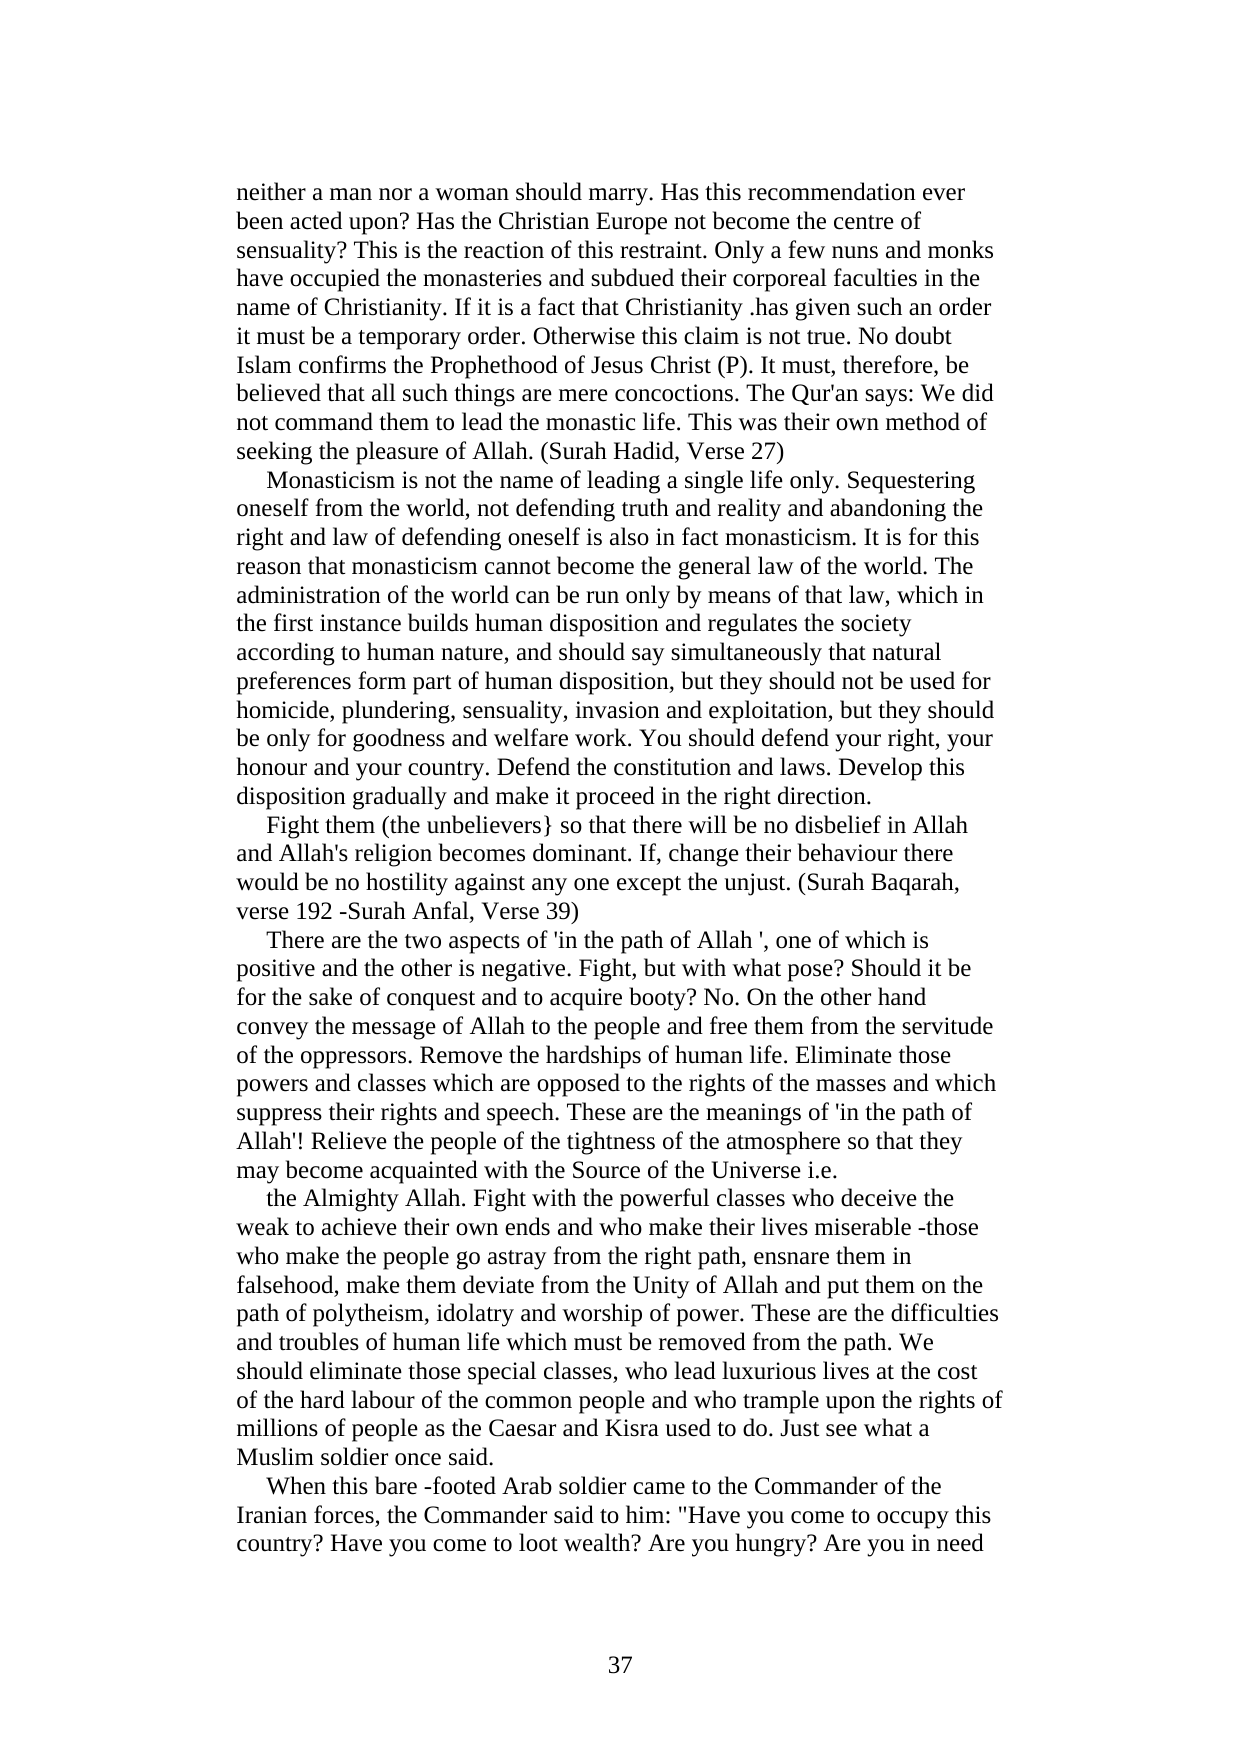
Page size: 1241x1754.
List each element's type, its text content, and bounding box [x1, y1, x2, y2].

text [236, 1471, 1004, 1557]
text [236, 177, 1004, 465]
text Fight them (the unbelievers} so that there will be no disbelief in Allah and Allah's religion becomes dominant. If, change their behaviour there would be no hostility against any one except the unjust. (Surah Baqarah, verse 192 -Surah Anfal, Verse 39) [236, 810, 1004, 925]
text Monasticism is not the name of leading a single life only. Sequestering oneself from the world, not defending truth and reality and abandoning the right and law of defending oneself is also in fact monasticism. It is for this reason that monasticism cannot become the general law of the world. The administration of the world can be run only by means of that law, which in the first instance builds human disposition and regulates the society according to human nature, and should say simultaneously that natural preferences form part of human disposition, but they should not be used for homicide, plundering, sensuality, invasion and exploitation, but they should be only for goodness and welfare work. You should defend your right, your honour and your country. Defend the constitution and laws. Develop this disposition gradually and make it proceed in the right direction. [236, 465, 1004, 810]
text the Almighty Allah. Fight with the powerful classes who deceive the weak to achieve their own ends and who make their lives miserable -those who make the people go astray from the right path, ensnare them in falsehood, make them deviate from the Unity of Allah and put them on the path of polytheism, idolatry and worship of power. These are the difficulties and troubles of human life which must be removed from the path. We should eliminate those special classes, who lead luxurious lives at the cost of the hard labour of the common people and who trample upon the rights of millions of people as the Caesar and Kisra used to do. Just see what a Muslim soldier once said. [236, 1183, 1004, 1471]
text There are the two aspects of 'in the path of Allah ', one of which is positive and the other is negative. Fight, but with what pose? Should it be for the sake of conquest and to acquire booty? No. On the other hand convey the message of Allah to the people and free them from the servitude of the oppressors. Remove the hardships of human life. Eliminate those powers and classes which are opposed to the rights of the masses and which suppress their rights and speech. These are the meanings of 'in the path of Allah'! Relieve the people of the tightness of the atmosphere so that they may become acquainted with the Source of the Universe i.e. [236, 925, 1004, 1183]
